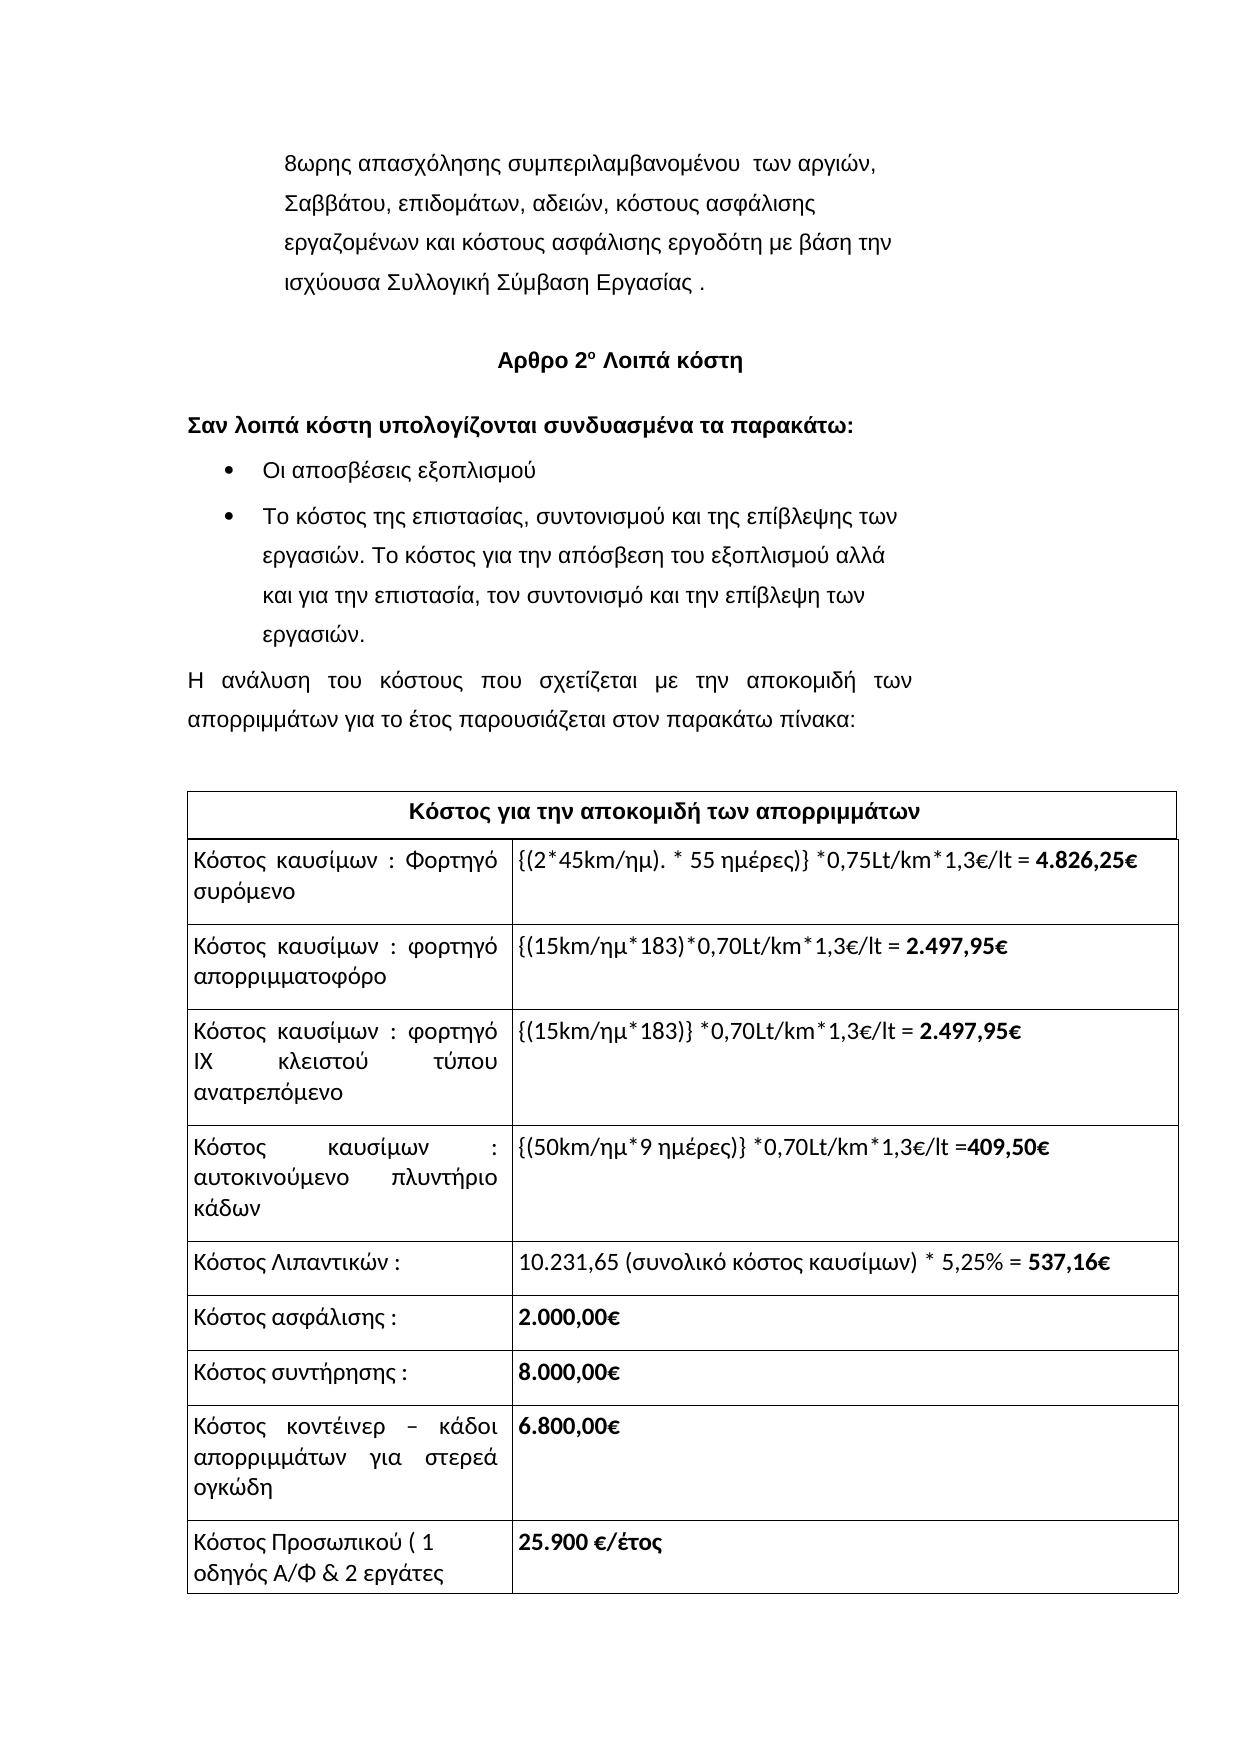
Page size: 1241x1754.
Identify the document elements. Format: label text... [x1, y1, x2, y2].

list Το κόστος της επιστασίας, συντονισμού και της επίβλεψης των εργασιών. Το κόστος για την απόσβεση του εξοπλισμού αλλά και για την επιστασία, τον συντονισμό και την επίβλεψη των εργασιών. [225, 503, 913, 647]
table_header Κόστος για την αποκομιδή των απορριμμάτων [188, 792, 1176, 838]
table_cell 6.800,00€ [513, 1406, 1178, 1520]
table_cell 8.000,00€ [513, 1351, 1178, 1404]
table_cell {(15km/ημ*183)*0,70Lt/km*1,3€/lt = 2.497,95€ [513, 925, 1178, 1009]
table_header Κόστος καυσίμων : Φορτηγό συρόμενο [188, 840, 512, 924]
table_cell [188, 1521, 512, 1593]
table_cell Κόστος συντήρησης : [188, 1351, 512, 1404]
text Σαν λοιπά κόστη υπολογίζονται συνδυασμένα τα παρακάτω: [187, 412, 913, 438]
table_cell Κόστος καυσίμων : φορτηγό ΙΧ κλειστού τύπου ανατρεπόμενο [188, 1010, 512, 1125]
table_header {(2*45km/ημ). * 55 ημέρες)} *0,75Lt/km*1,3€/lt = 4.826,25€ [513, 840, 1178, 924]
table_cell 25.900 €/έτος [513, 1521, 1178, 1593]
table_cell Κόστος καυσίμων : αυτοκινούμενο πλυντήριο κάδων [188, 1126, 512, 1241]
table_cell Κόστος καυσίμων : φορτηγό απορριμματοφόρο [188, 925, 512, 1009]
table_cell Κόστος ασφάλισης : [188, 1296, 512, 1350]
table_cell Κόστος Λιπαντικών : [188, 1242, 512, 1295]
text Αρθρο 2ο Λοιπά κόστη [187, 347, 1053, 373]
text Η ανάλυση του κόστους που σχετίζεται με την αποκομιδή των απορριμμάτων για το έτος παρουσιάζεται στον παρακάτω πίνακα: [187, 667, 913, 732]
table_cell {(50km/ημ*9 ημέρες)} *0,70Lt/km*1,3€/lt =409,50€ [513, 1126, 1178, 1241]
table_cell 10.231,65 (συνολικό κόστος καυσίμων) * 5,25% = 537,16€ [513, 1242, 1178, 1295]
table_cell {(15km/ημ*183)} *0,70Lt/km*1,3€/lt = 2.497,95€ [513, 1010, 1178, 1125]
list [209, 150, 913, 295]
list Οι αποσβέσεις εξοπλισμού [225, 457, 913, 483]
table_cell 2.000,00€ [513, 1296, 1178, 1350]
table_cell Κόστος κοντέινερ – κάδοι απορριμμάτων για στερεά ογκώδη [188, 1406, 512, 1520]
